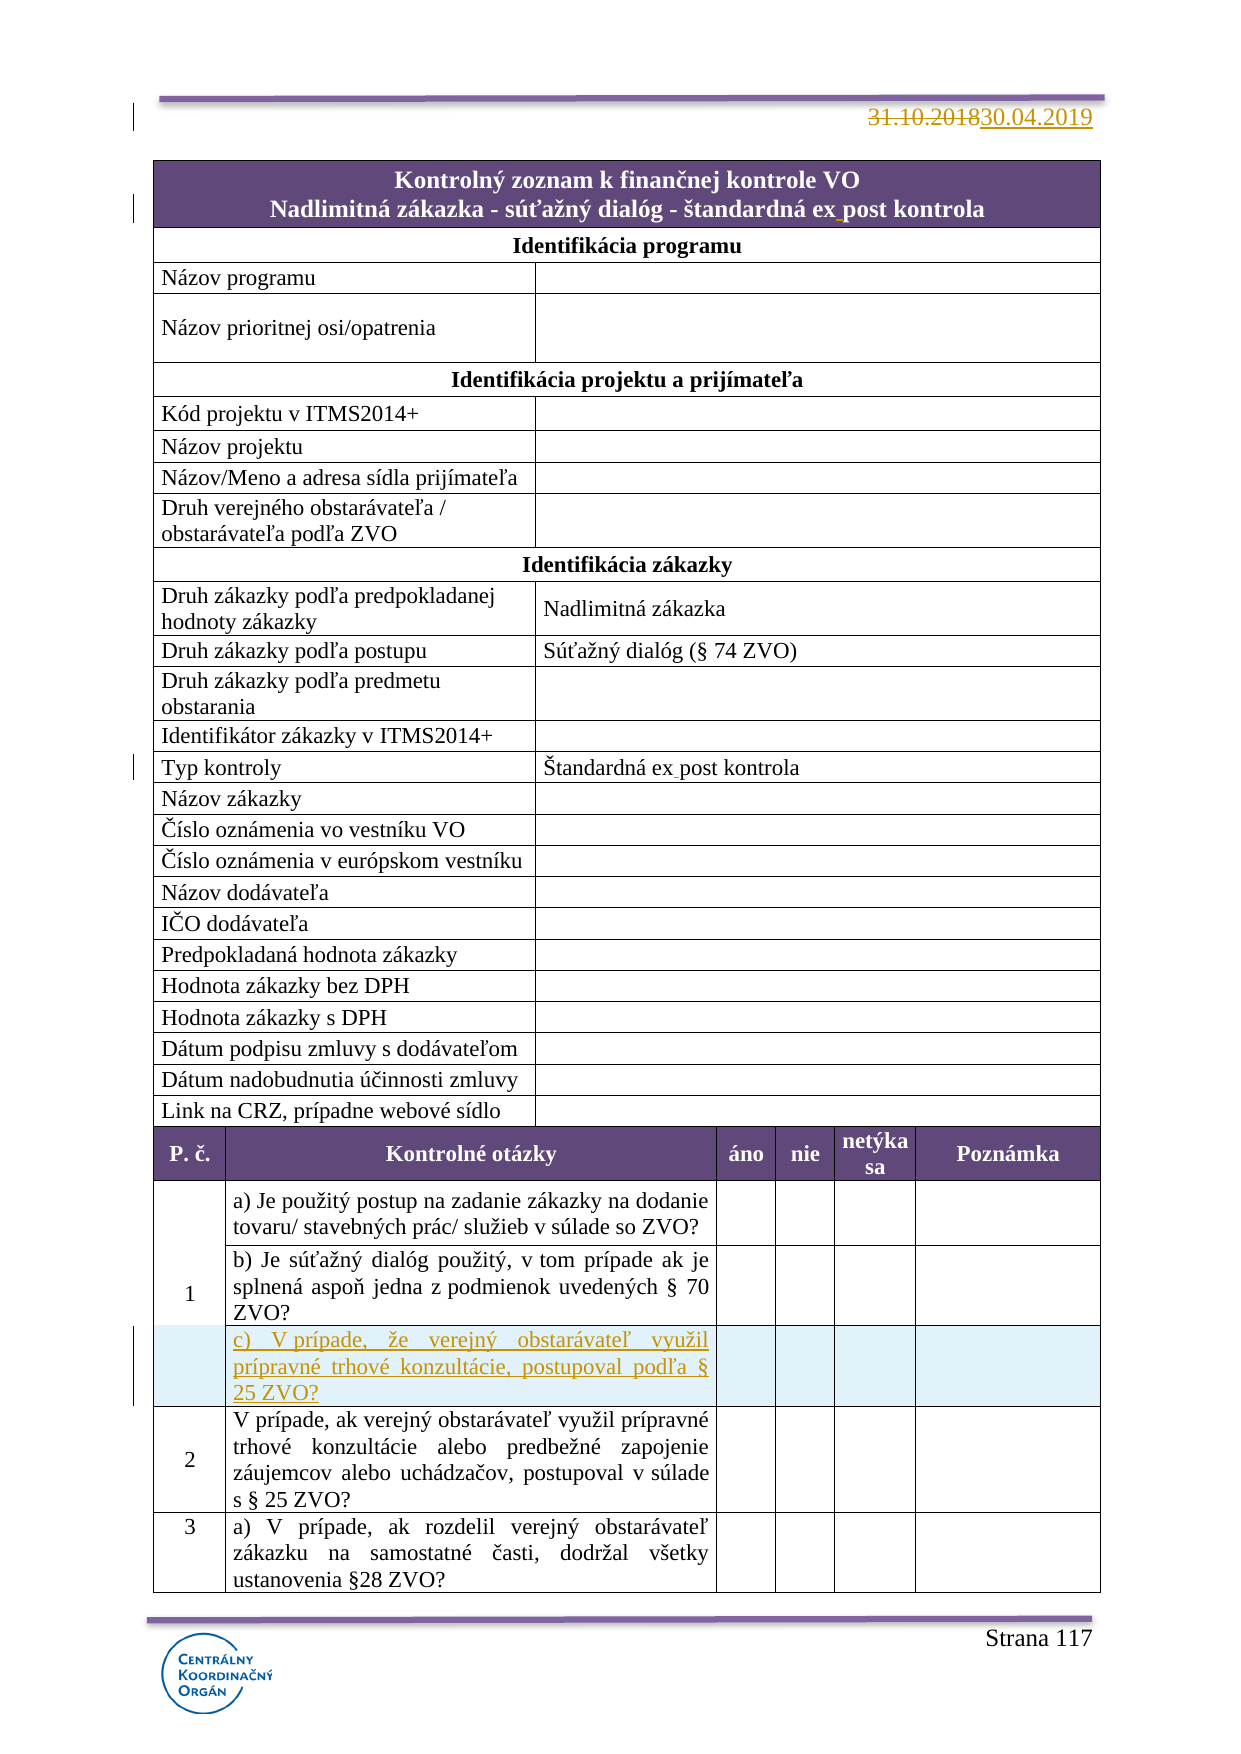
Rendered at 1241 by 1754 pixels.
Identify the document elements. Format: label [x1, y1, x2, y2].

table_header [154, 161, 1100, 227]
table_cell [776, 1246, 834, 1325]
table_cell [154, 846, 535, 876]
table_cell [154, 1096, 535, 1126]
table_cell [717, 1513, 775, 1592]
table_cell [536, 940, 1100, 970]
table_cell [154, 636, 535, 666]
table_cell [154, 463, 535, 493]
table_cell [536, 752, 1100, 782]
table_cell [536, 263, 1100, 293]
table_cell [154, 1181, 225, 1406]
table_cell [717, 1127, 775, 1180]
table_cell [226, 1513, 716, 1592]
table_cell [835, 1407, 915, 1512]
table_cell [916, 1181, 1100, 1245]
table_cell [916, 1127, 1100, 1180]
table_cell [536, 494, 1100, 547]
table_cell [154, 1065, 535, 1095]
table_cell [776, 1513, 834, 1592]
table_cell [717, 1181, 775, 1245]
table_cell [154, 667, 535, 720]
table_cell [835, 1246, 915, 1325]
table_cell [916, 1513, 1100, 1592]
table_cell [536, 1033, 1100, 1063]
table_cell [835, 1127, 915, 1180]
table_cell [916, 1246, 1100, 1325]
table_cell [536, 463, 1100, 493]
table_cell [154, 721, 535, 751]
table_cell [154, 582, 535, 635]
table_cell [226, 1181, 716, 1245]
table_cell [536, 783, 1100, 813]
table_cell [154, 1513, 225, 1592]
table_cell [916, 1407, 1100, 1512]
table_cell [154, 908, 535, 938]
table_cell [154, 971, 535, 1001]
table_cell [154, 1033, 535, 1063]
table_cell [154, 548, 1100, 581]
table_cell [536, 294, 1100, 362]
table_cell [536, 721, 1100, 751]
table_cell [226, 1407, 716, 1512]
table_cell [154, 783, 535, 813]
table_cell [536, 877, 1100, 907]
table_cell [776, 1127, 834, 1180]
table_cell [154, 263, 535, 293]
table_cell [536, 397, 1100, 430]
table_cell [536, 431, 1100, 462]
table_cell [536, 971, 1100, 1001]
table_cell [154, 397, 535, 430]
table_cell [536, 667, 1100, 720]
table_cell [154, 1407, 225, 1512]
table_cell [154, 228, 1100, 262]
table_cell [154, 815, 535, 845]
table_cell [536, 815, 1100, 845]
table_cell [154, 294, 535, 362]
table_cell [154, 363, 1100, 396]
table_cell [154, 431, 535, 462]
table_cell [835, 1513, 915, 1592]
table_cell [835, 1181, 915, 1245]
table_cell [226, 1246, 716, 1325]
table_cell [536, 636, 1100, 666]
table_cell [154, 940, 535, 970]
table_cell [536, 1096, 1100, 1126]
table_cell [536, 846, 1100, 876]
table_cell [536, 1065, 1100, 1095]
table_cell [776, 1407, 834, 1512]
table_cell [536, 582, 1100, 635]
picture [159, 1631, 272, 1713]
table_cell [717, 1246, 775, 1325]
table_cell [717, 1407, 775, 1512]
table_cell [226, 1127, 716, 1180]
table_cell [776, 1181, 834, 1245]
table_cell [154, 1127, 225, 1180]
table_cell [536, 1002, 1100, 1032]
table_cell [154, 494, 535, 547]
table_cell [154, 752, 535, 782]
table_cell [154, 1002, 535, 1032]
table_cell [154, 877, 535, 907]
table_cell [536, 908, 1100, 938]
